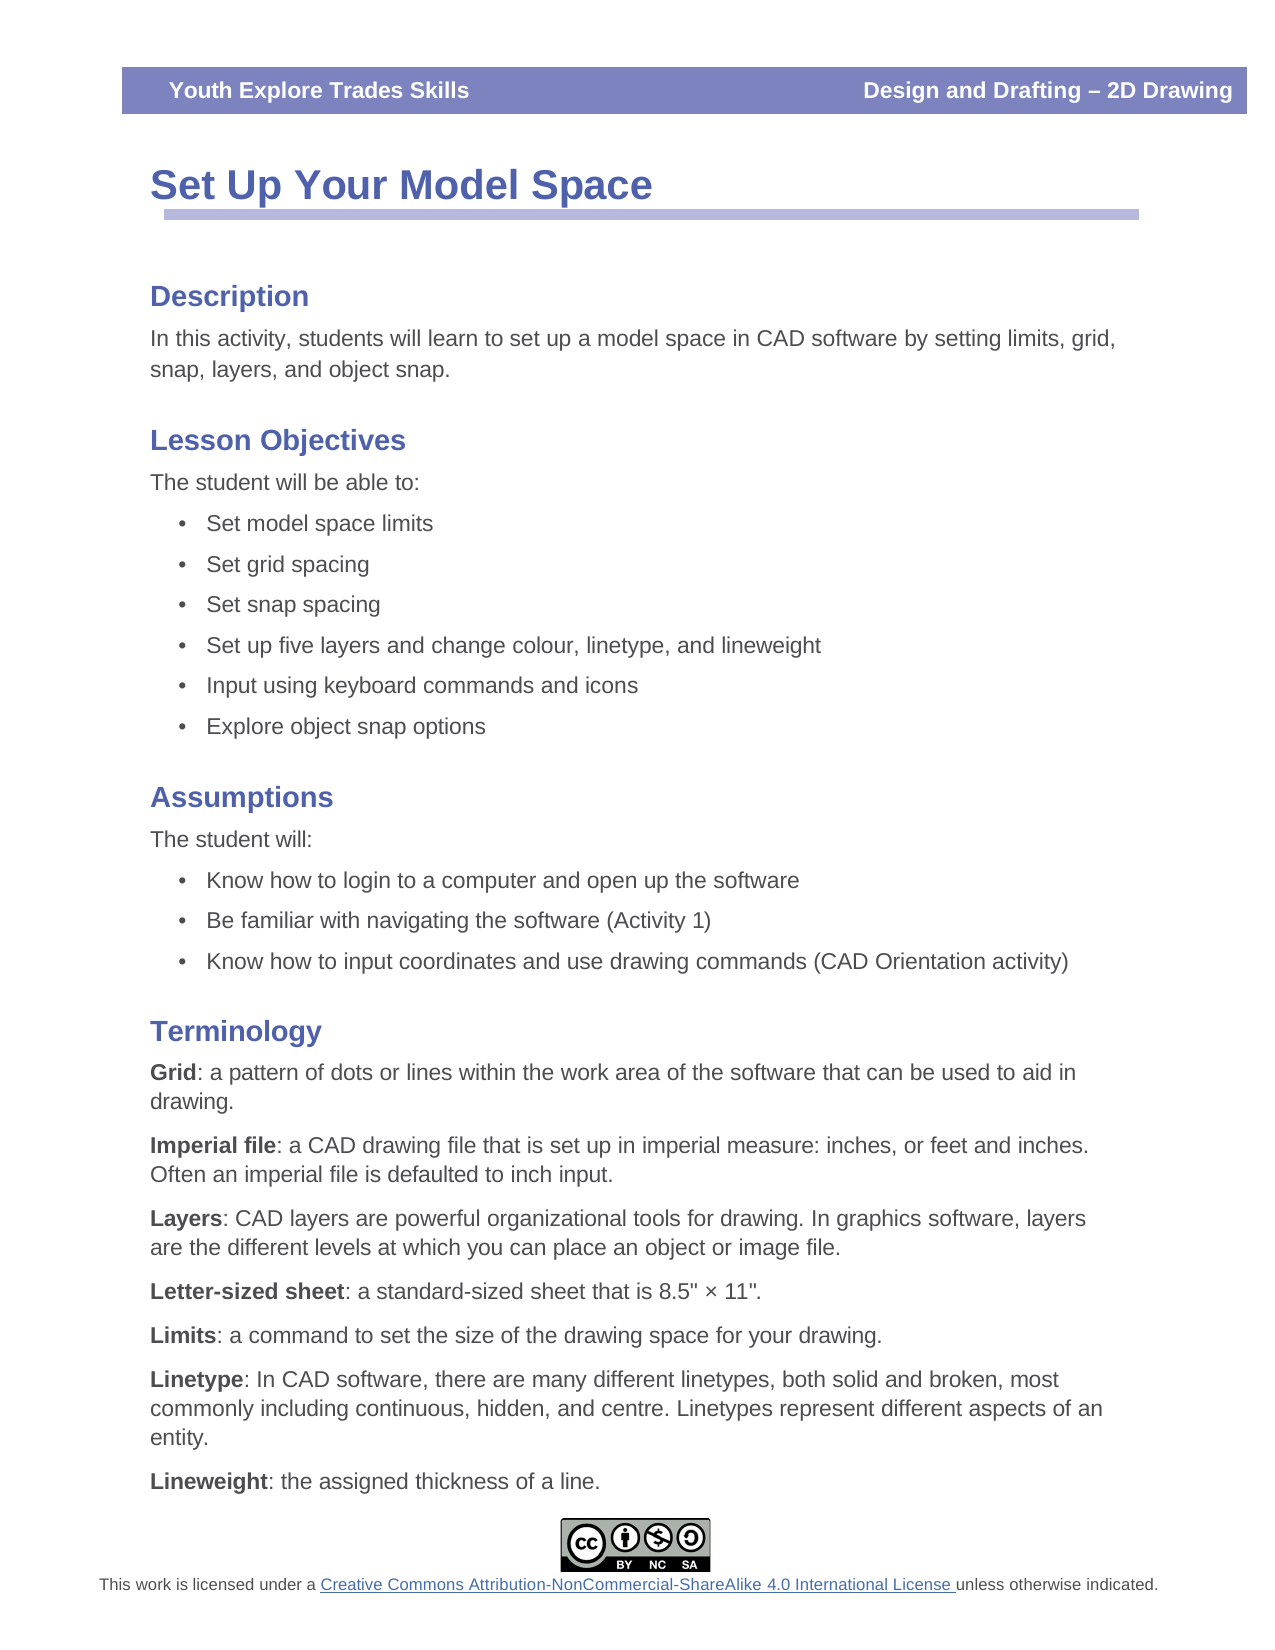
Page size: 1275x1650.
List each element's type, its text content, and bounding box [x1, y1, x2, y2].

text Linetype: In CAD software, there are many different linetypes, both solid and broken, most commonly including continuous, hidden, and centre. Linetypes represent different aspects of an entity. [150, 1366, 1136, 1450]
text This work is licensed under a Creative Commons Attribution-NonCommercial-ShareAlike 4.0 International License unless otherwise indicated. [99, 1575, 1239, 1594]
list Know how to login to a computer and open up the software [178, 867, 1239, 893]
text The student will be able to: [150, 469, 1239, 496]
text Limits: a command to set the size of the drawing space for your drawing. [150, 1322, 1239, 1348]
list Set grid spacing [178, 551, 1239, 577]
subtitle Set Up Your Model Space [150, 160, 1239, 208]
text Grid: a pattern of dots or lines within the work area of the software that can be used to aid in drawing. [150, 1059, 1136, 1114]
list Input using keyboard commands and icons [178, 672, 1239, 699]
text Letter-sized sheet: a standard-sized sheet that is 8.5" × 11". [150, 1278, 1239, 1304]
list Set snap spacing [178, 591, 1239, 617]
text Imperial file: a CAD drawing file that is set up in imperial measure: inches, or feet and inches. Often an imperial file is defaulted to inch input. [150, 1132, 1136, 1187]
text The student will: [150, 826, 1239, 852]
subtitle Assumptions [150, 779, 1239, 813]
list Be familiar with navigating the software (Activity 1) [178, 907, 1239, 934]
text In this activity, students will learn to set up a model space in CAD software by setting limits, grid, snap, layers, and object snap. [150, 325, 1136, 382]
subtitle Lesson Objectives [150, 423, 1239, 456]
subtitle Terminology [150, 1014, 1239, 1048]
subtitle Description [150, 279, 1239, 312]
text Layers: CAD layers are powerful organizational tools for drawing. In graphics software, layers are the different levels at which you can place an object or image file. [150, 1205, 1109, 1260]
list Know how to input coordinates and use drawing commands (CAD Orientation activity) [178, 948, 1239, 974]
picture [560, 1518, 711, 1572]
list Explore object snap options [178, 713, 1239, 739]
text Lineweight: the assigned thickness of a line. [150, 1468, 1239, 1494]
list Set model space limits [178, 510, 1239, 536]
list Set up five layers and change colour, linetype, and lineweight [178, 632, 1239, 658]
